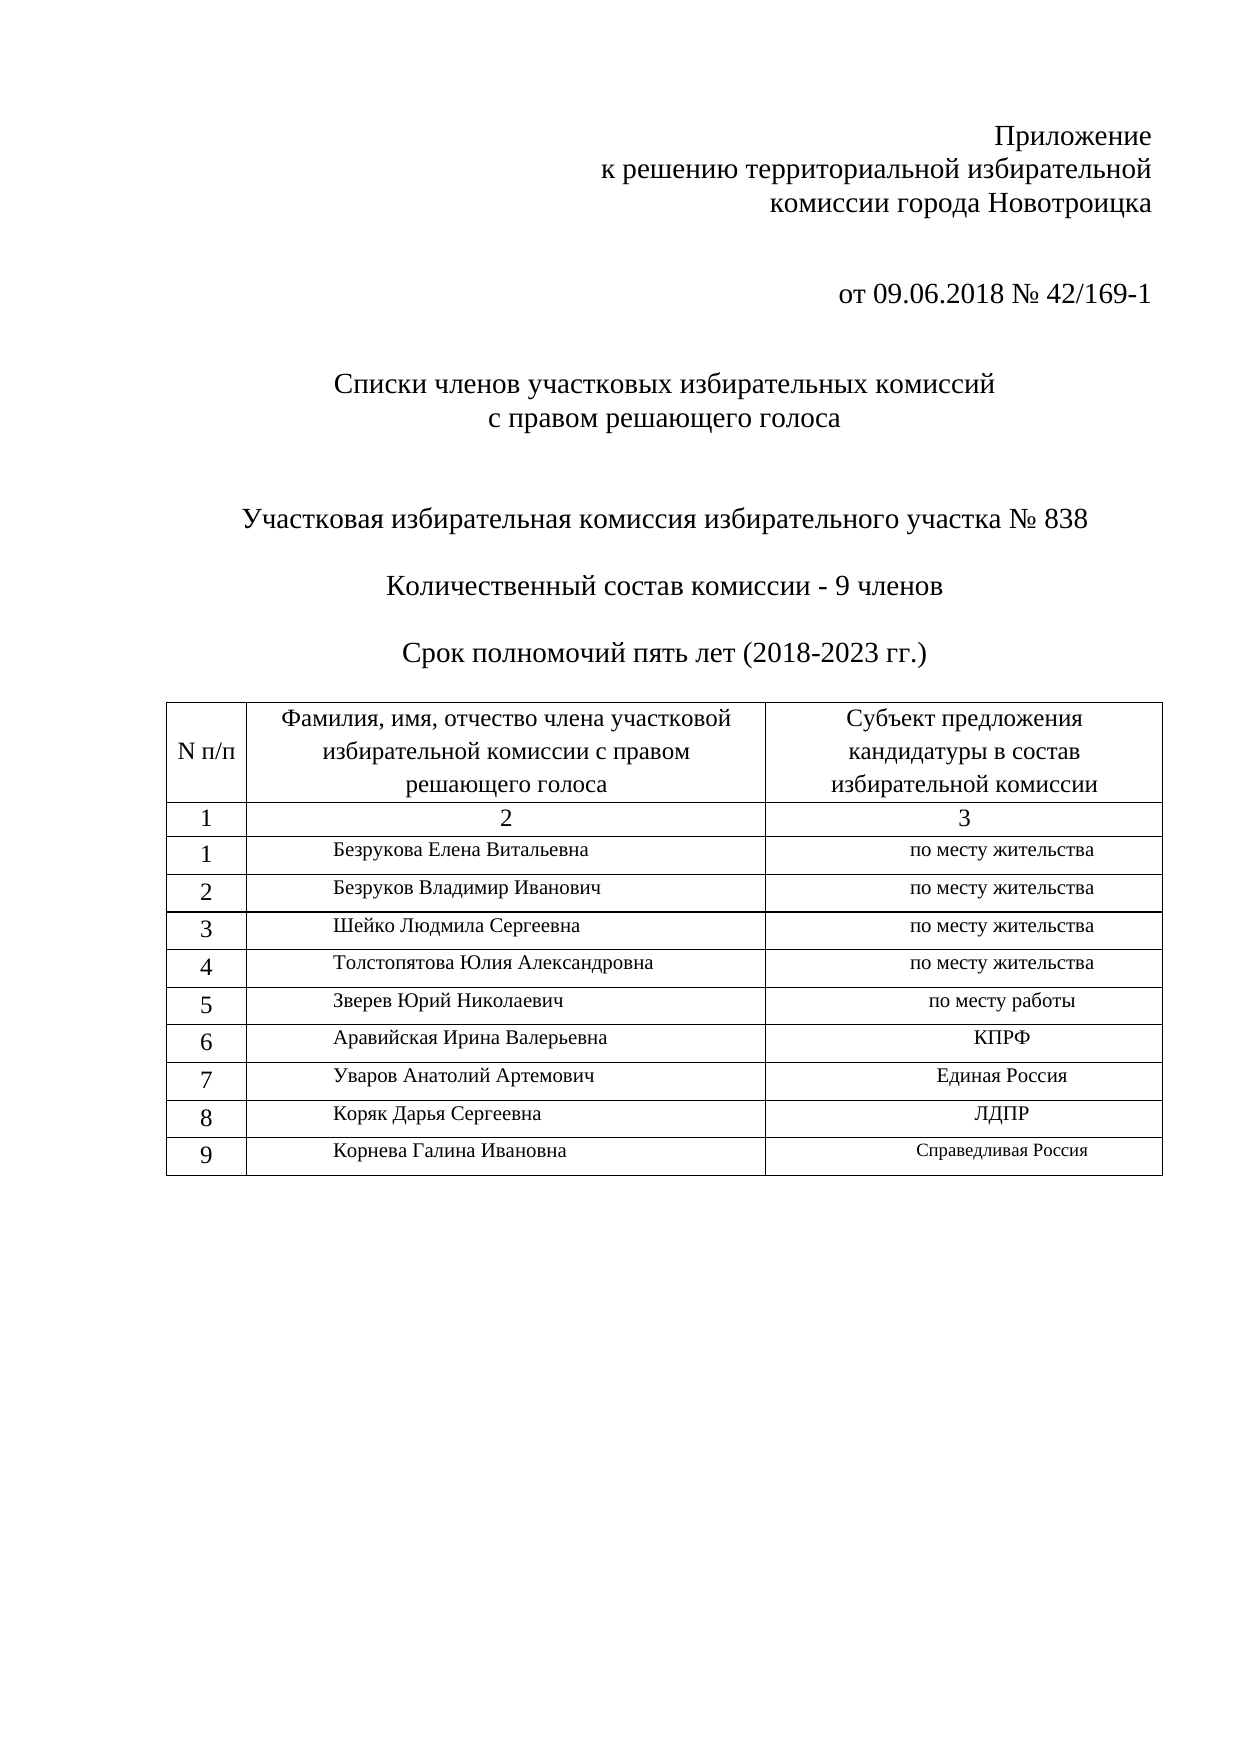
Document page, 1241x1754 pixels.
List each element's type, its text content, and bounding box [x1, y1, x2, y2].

table_cell Аравийская Ирина Валерьевна [247, 1025, 765, 1062]
table_cell 2 [247, 803, 765, 836]
table_cell 7 [167, 1063, 246, 1099]
table_cell Безруков Владимир Иванович [247, 875, 765, 911]
table_cell 9 [167, 1138, 246, 1175]
table_cell 2 [167, 875, 246, 911]
table_cell по месту жительства [766, 913, 1162, 949]
text комиссии города Новотроицка [177, 185, 1152, 219]
table_cell Единая Россия [766, 1063, 1162, 1099]
table_cell Безрукова Елена Витальевна [247, 837, 765, 874]
table_cell 5 [167, 988, 246, 1024]
table_cell 8 [167, 1101, 246, 1137]
table_cell Справедливая Россия [766, 1138, 1162, 1175]
table_header N п/п [167, 703, 246, 802]
table_cell Корнева Галина Ивановна [247, 1138, 765, 1175]
table_cell Шейко Людмила Сергеевна [247, 913, 765, 949]
text Срок полномочий пять лет (2018-2023 гг.) [177, 635, 1152, 668]
text Списки членов участковых избирательных комиссий [177, 367, 1152, 400]
table_cell по месту жительства [766, 875, 1162, 911]
table_cell 4 [167, 950, 246, 987]
table_header Субъект предложения кандидатуры в состав избирательной комиссии [766, 703, 1162, 802]
table_cell КПРФ [766, 1025, 1162, 1062]
text с правом решающего голоса [177, 400, 1152, 434]
table_cell 3 [167, 913, 246, 949]
table_cell Толстопятова Юлия Александровна [247, 950, 765, 987]
table_cell ЛДПР [766, 1101, 1162, 1137]
text Участковая избирательная комиссия избирательного участка № 838 [177, 501, 1152, 534]
table_cell Коряк Дарья Сергеевна [247, 1101, 765, 1137]
table_cell Уваров Анатолий Артемович [247, 1063, 765, 1099]
table_header Фамилия, имя, отчество члена участковой избирательной комиссии с правом решающего голоса [247, 703, 765, 802]
table_cell по месту жительства [766, 950, 1162, 987]
table_cell по месту жительства [766, 837, 1162, 874]
text Количественный состав комиссии - 9 членов [177, 568, 1152, 601]
table_cell по месту работы [766, 988, 1162, 1024]
table_cell 1 [167, 837, 246, 874]
text Приложение [177, 118, 1152, 152]
table_cell Зверев Юрий Николаевич [247, 988, 765, 1024]
table_cell 6 [167, 1025, 246, 1062]
text от 09.06.2018 № 42/169-1 [177, 276, 1152, 309]
table_cell 1 [167, 803, 246, 836]
text к решению территориальной избирательной [177, 152, 1152, 185]
table_cell 3 [766, 803, 1162, 836]
